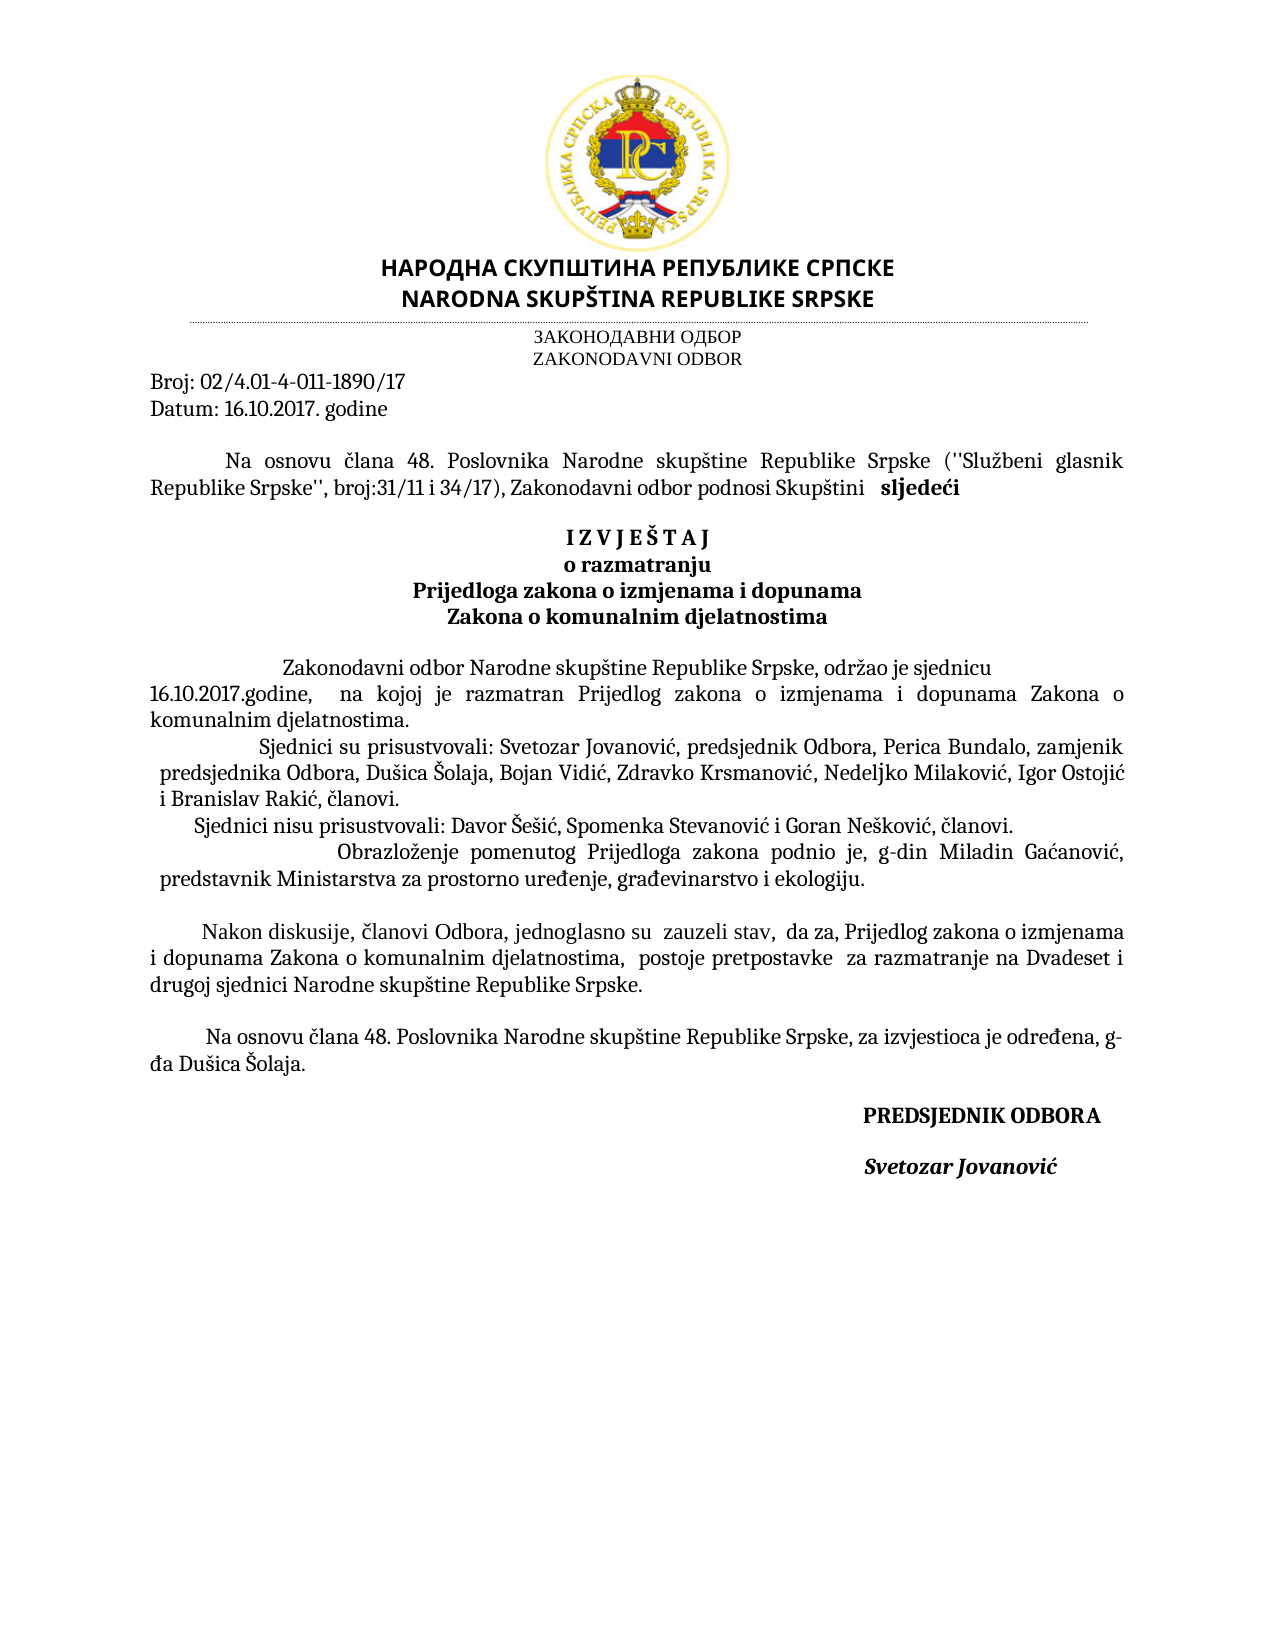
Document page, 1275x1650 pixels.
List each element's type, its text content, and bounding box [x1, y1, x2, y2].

text 16.10.2017.godine, na kojoj je razmatran Prijedlog zakona o izmjenama i dopunama Zakona o komunalnim djelatnostima. [150, 681, 1125, 733]
text Zakona o komunalnim djelatnostima [150, 604, 1125, 630]
text Sjednici nisu prisustvovali: Davor Šešić, Spomenka Stevanović i Goran Nešković, članovi. [159, 813, 1125, 839]
text Svetozar Jovanović [150, 1154, 1125, 1180]
text Nakon diskusije, članovi Odbora, jednoglasno su zauzeli stav, da za, Prijedlog zakona o izmjenama i dopunama Zakona o komunalnim djelatnostima, postoje pretpostavke za razmatranje na Dvadeset i drugoj sjednici Narodne skupštine Republike Srpske. [150, 918, 1125, 998]
text Datum: 16.10.2017. godine [150, 396, 1125, 422]
text Sjednici su prisustvovali: Svetozar Jovanović, predsjednik Odbora, Perica Bundalo, zamjenik predsjednika Odbora, Dušica Šolaja, Bojan Vidić, Zdravko Krsmanović, Nedelјko Milaković, Igor Ostojić i Branislav Rakić, članovi. [159, 733, 1125, 813]
text Na osnovu člana 48. Poslovnika Narodne skupštine Republike Srpske, za izvjestioca je određena, g-đa Dušica Šolaja. [150, 1024, 1125, 1077]
text I Z V J E Š T A J [150, 525, 1125, 551]
text Prijedloga zakona o izmjenama i dopunama [150, 578, 1125, 604]
text Obrazloženje pomenutog Prijedloga zakona podnio je, g-din Miladin Gaćanović, predstavnik Ministarstva za prostorno uređenje, građevinarstvo i ekologiju. [159, 839, 1125, 892]
text Zakonodavni odbor Narodne skupštine Republike Srpske, održao je sjednicu [150, 630, 1125, 681]
text PREDSJEDNIK ODBORA [150, 1103, 1125, 1129]
text Na osnovu člana 48. Poslovnika Narodne skupštine Republike Srpske (''Službeni glasnik Republike Srpske'', broj:31/11 i 34/17), Zakonodavni odbor podnosi Skupštini slјedeći [150, 448, 1125, 501]
text Broj: 02/4.01-4-011-1890/17 [150, 369, 1125, 396]
text o razmatranju [150, 551, 1125, 578]
